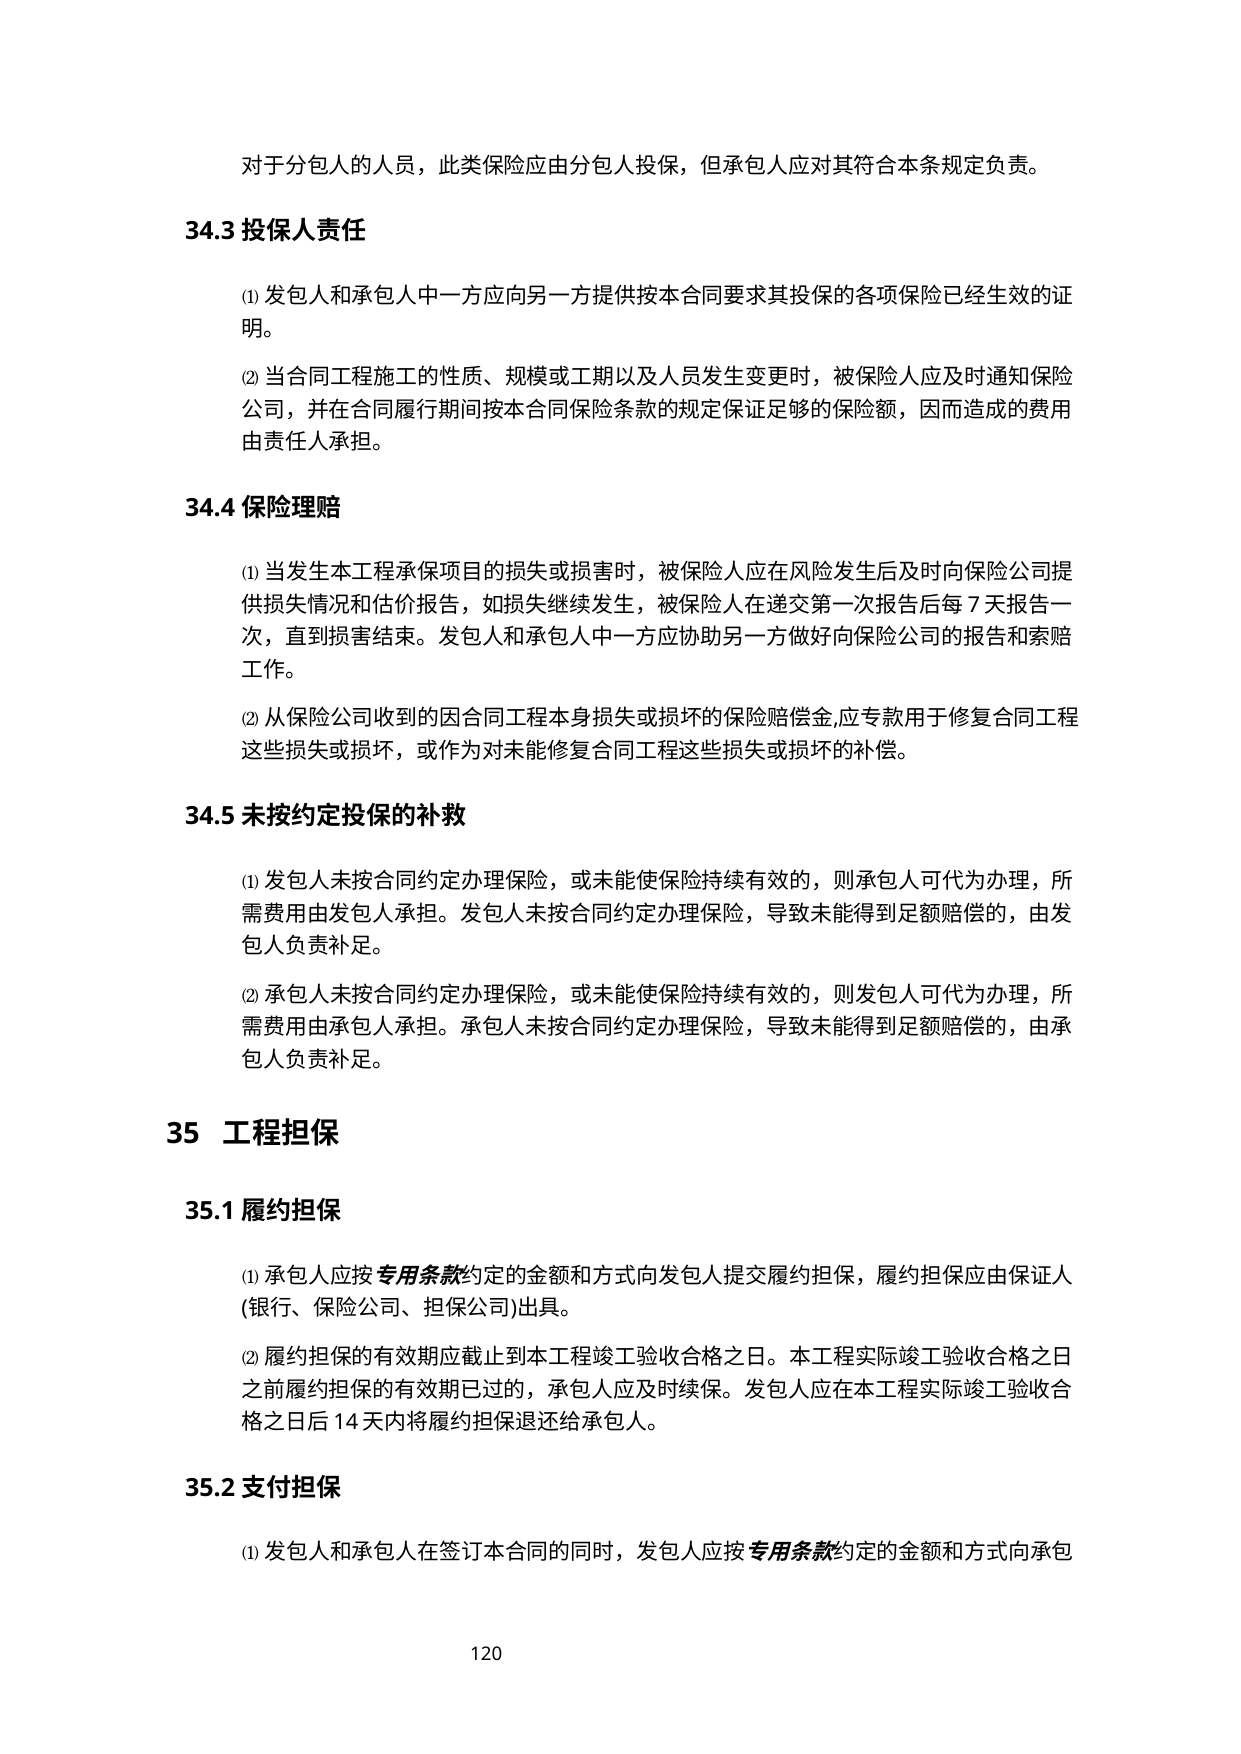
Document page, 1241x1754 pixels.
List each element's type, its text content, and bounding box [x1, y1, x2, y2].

text ⑵从保险公司收到的因合同工程本身损失或损坏的保险赔偿金,应专款用于修复合同工程这些损失或损坏，或作为对未能修复合同工程这些损失或损坏的补偿。 [241, 700, 1093, 765]
list 支付担保 [185, 1453, 1093, 1518]
text ⑴当发生本工程承保项目的损失或损害时，被保险人应在风险发生后及时向保险公司提供损失情况和估价报告，如损失继续发生，被保险人在递交第一次报告后每7天报告一次，直到损害结束。发包人和承包人中一方应协助另一方做好向保险公司的报告和索赔工作。 [241, 554, 1093, 684]
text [241, 1534, 1093, 1566]
text ⑴承包人应按专用条款约定的金额和方式向发包人提交履约担保，履约担保应由保证人(银行、保险公司、担保公司)出具。 [241, 1258, 1093, 1323]
list 履约担保 [185, 1176, 1093, 1241]
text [241, 148, 1093, 180]
list 投保人责任 [185, 196, 1093, 261]
text ⑵履约担保的有效期应截止到本工程竣工验收合格之日。本工程实际竣工验收合格之日之前履约担保的有效期已过的，承包人应及时续保。发包人应在本工程实际竣工验收合格之日后14天内将履约担保退还给承包人。 [241, 1339, 1093, 1436]
text ⑴发包人和承包人中一方应向另一方提供按本合同要求其投保的各项保险已经生效的证明。 [241, 278, 1093, 343]
text ⑵承包人未按合同约定办理保险，或未能使保险持续有效的，则发包人可代为办理，所需费用由承包人承担。承包人未按合同约定办理保险，导致未能得到足额赔偿的，由承包人负责补足。 [241, 976, 1093, 1074]
list 保险理赔 [185, 473, 1093, 538]
text ⑵当合同工程施工的性质、规模或工期以及人员发生变更时，被保险人应及时通知保险公司，并在合同履行期间按本合同保险条款的规定保证足够的保险额，因而造成的费用由责任人承担。 [241, 359, 1093, 456]
list 未按约定投保的补救 [185, 781, 1093, 846]
list 工程担保 [166, 1099, 1093, 1164]
text ⑴发包人未按合同约定办理保险，或未能使保险持续有效的，则承包人可代为办理，所需费用由发包人承担。发包人未按合同约定办理保险，导致未能得到足额赔偿的，由发包人负责补足。 [241, 863, 1093, 960]
